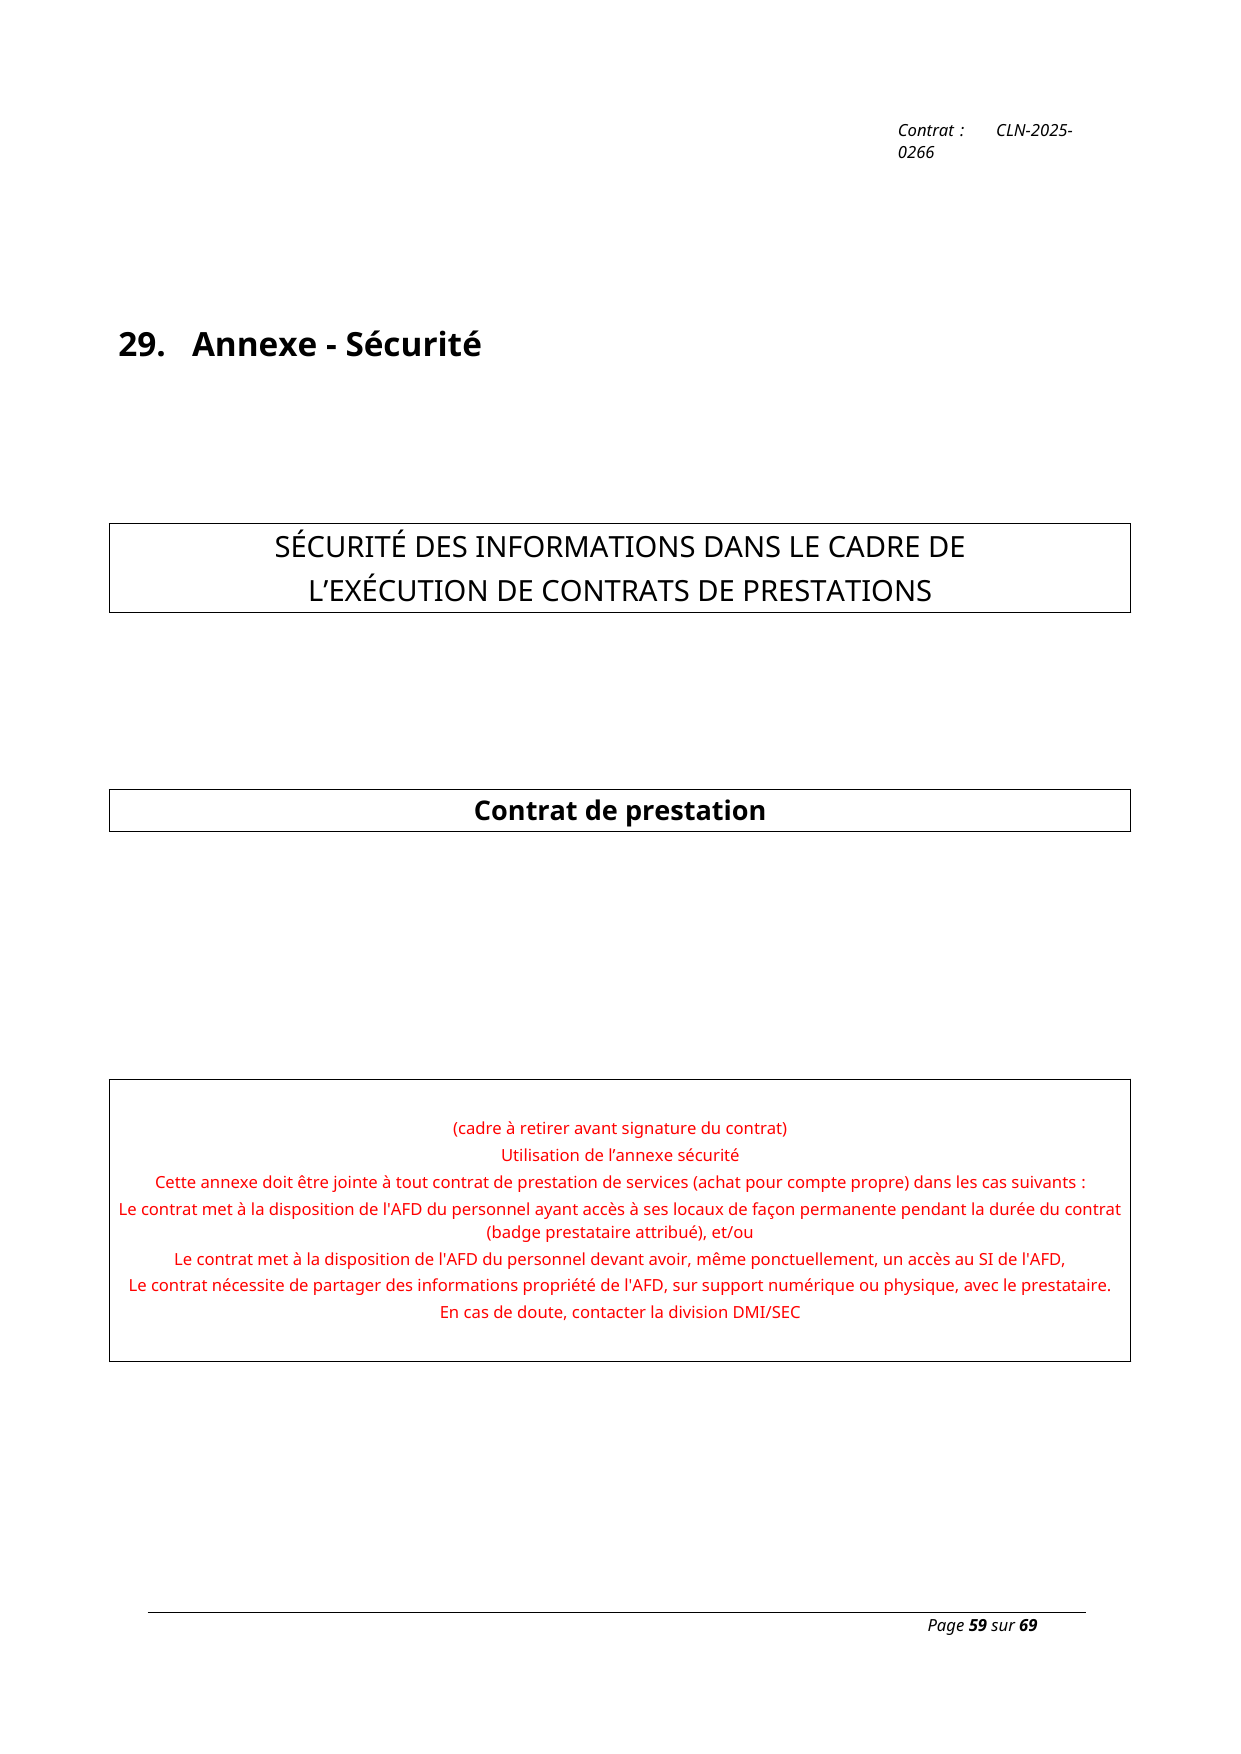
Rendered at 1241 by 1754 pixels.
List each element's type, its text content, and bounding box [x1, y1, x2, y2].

text En cas de doute, contacter la division DMI/SEC [110, 1298, 1130, 1324]
text Contrat de prestation [110, 790, 1130, 831]
text (cadre à retirer avant signature du contrat) [110, 1114, 1130, 1140]
text Le contrat met à la disposition de l'AFD du personnel ayant accès à ses locaux de façon permanente pendant la durée du contrat (badge prestataire attribué), et/ou [110, 1194, 1130, 1243]
text L’EXÉCUTION DE CONTRATS DE PRESTATIONS [110, 567, 1130, 612]
text Cette annexe doit être jointe à tout contrat de prestation de services (achat pour compte propre) dans les cas suivants : [110, 1168, 1130, 1193]
text SÉCURITÉ DES INFORMATIONS DANS LE CADRE DE [110, 524, 1130, 566]
text Annexe - Sécurité [118, 321, 1122, 366]
text Le contrat met à la disposition de l'AFD du personnel devant avoir, même ponctuellement, un accès au SI de l'AFD, [110, 1244, 1130, 1270]
text Le contrat nécessite de partager des informations propriété de l'AFD, sur support numérique ou physique, avec le prestataire. [110, 1271, 1130, 1297]
text Utilisation de l’annexe sécurité [110, 1141, 1130, 1167]
